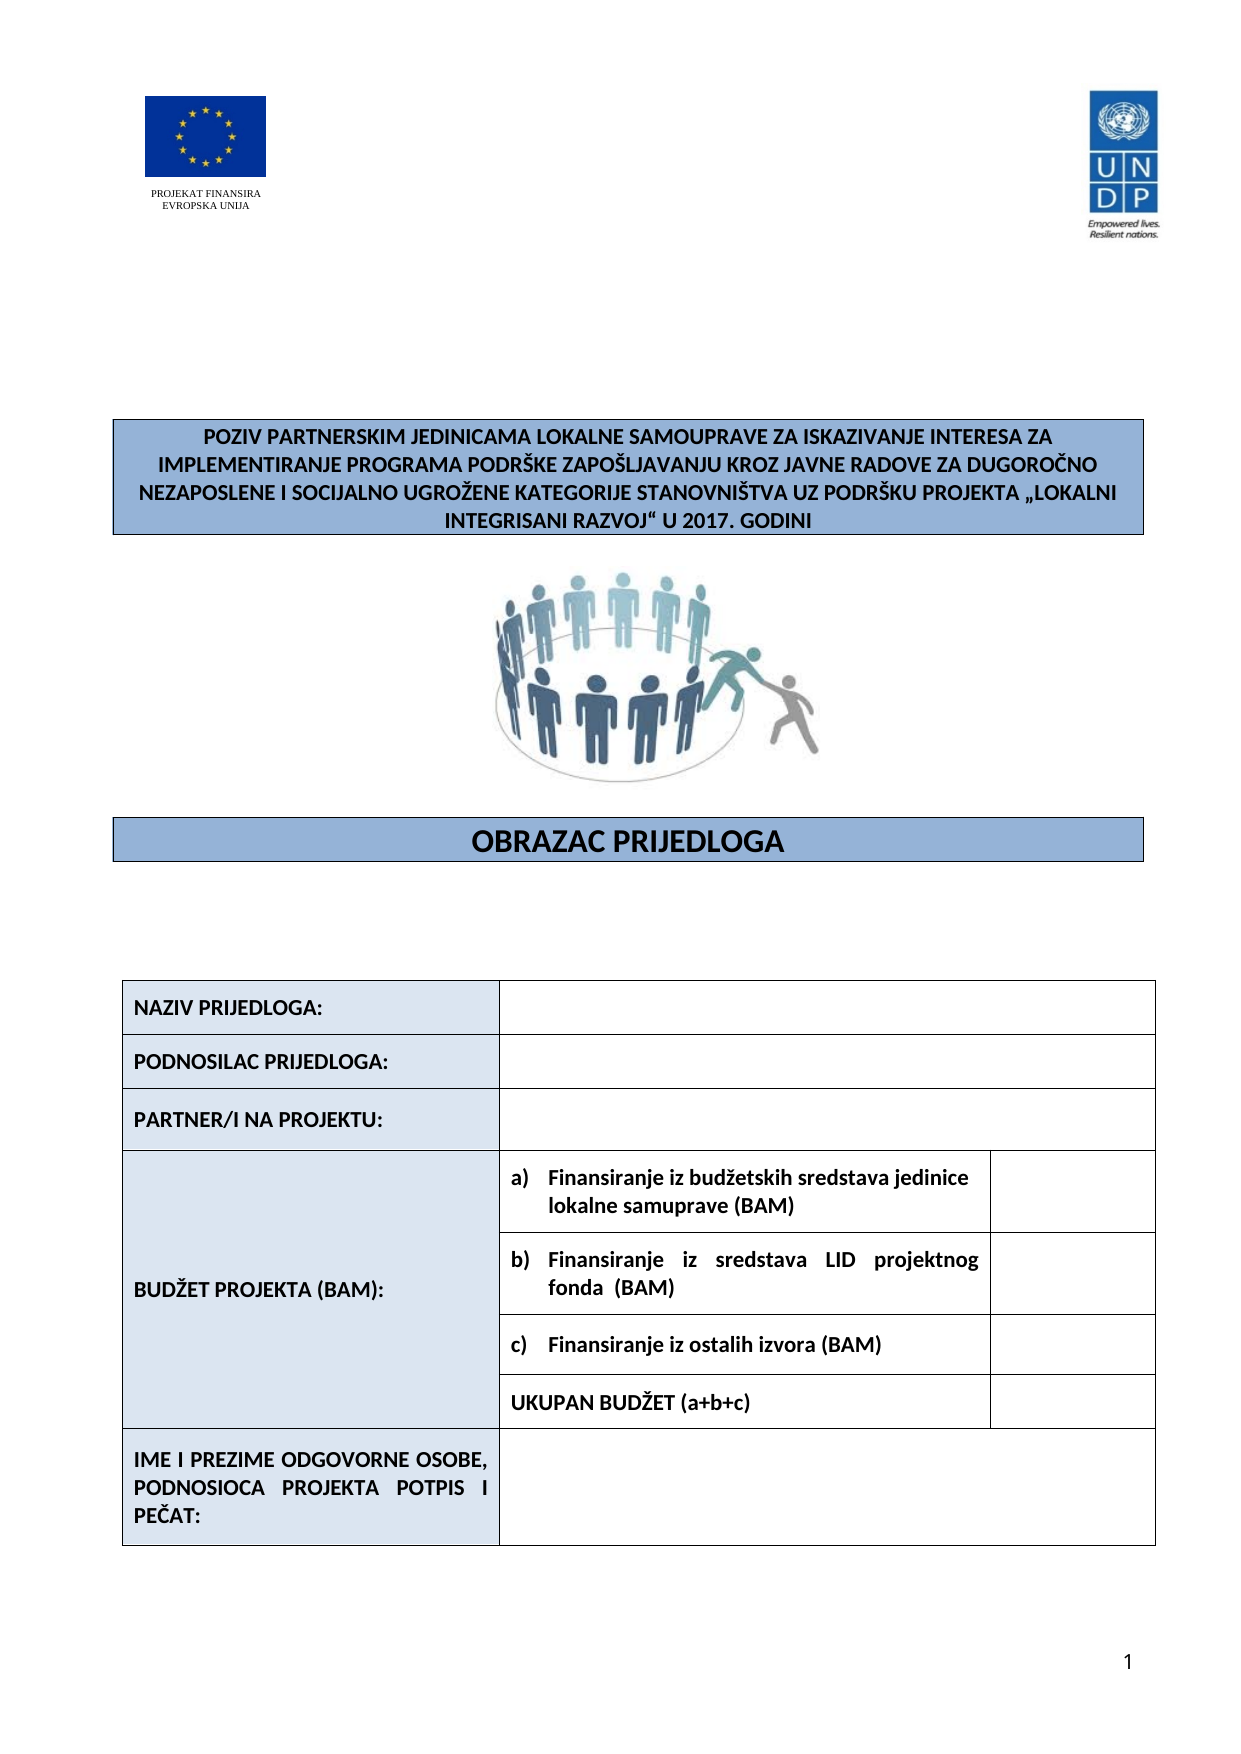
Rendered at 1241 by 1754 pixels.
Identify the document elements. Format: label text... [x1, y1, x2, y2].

table_cell UKUPAN BUDŽET (a+b+c) [500, 1375, 990, 1428]
table_cell PARTNER/I NA PROJEKTU: [123, 1089, 499, 1149]
picture [145, 96, 266, 177]
table_cell BUDŽET PROJEKTA (BAM): [123, 1151, 499, 1428]
table_header [500, 981, 1155, 1034]
table_cell IME I PREZIME ODGOVORNE OSOBE, PODNOSIOCA PROJEKTA POTPIS I PEČAT: [123, 1429, 499, 1544]
table_cell [500, 1089, 1155, 1149]
table_cell [991, 1315, 1155, 1374]
table_cell [500, 1429, 1155, 1544]
table_cell Finansiranje iz ostalih izvora (BAM) [500, 1315, 990, 1374]
picture [1081, 83, 1166, 243]
table_cell Finansiranje iz budžetskih sredstava jedinice lokalne samuprave (BAM) [500, 1151, 990, 1232]
table_cell PODNOSILAC PRIJEDLOGA: [123, 1035, 499, 1088]
table_header NAZIV PRIJEDLOGA: [123, 981, 499, 1034]
table_cell [500, 1035, 1155, 1088]
table_cell [991, 1375, 1155, 1428]
table_cell [991, 1233, 1155, 1314]
picture [492, 566, 821, 792]
text OBRAZAC PRIJEDLOGA [114, 818, 1143, 861]
text Poziv partnerskim jedinicama lokalne samouprave za iskazivanje interesa za implementiranje programa podrške zapošljavanju kroz javne radove za dugoročno nezaposlene i socijalno ugrožene kategorije stanovništva uz podršku Projekta „Lokalni integrisani razvoj“ u 2017. godini [114, 420, 1143, 534]
table_cell Finansiranje iz sredstava LID projektnog fonda (BAM) [500, 1233, 990, 1314]
table_cell [991, 1151, 1155, 1232]
